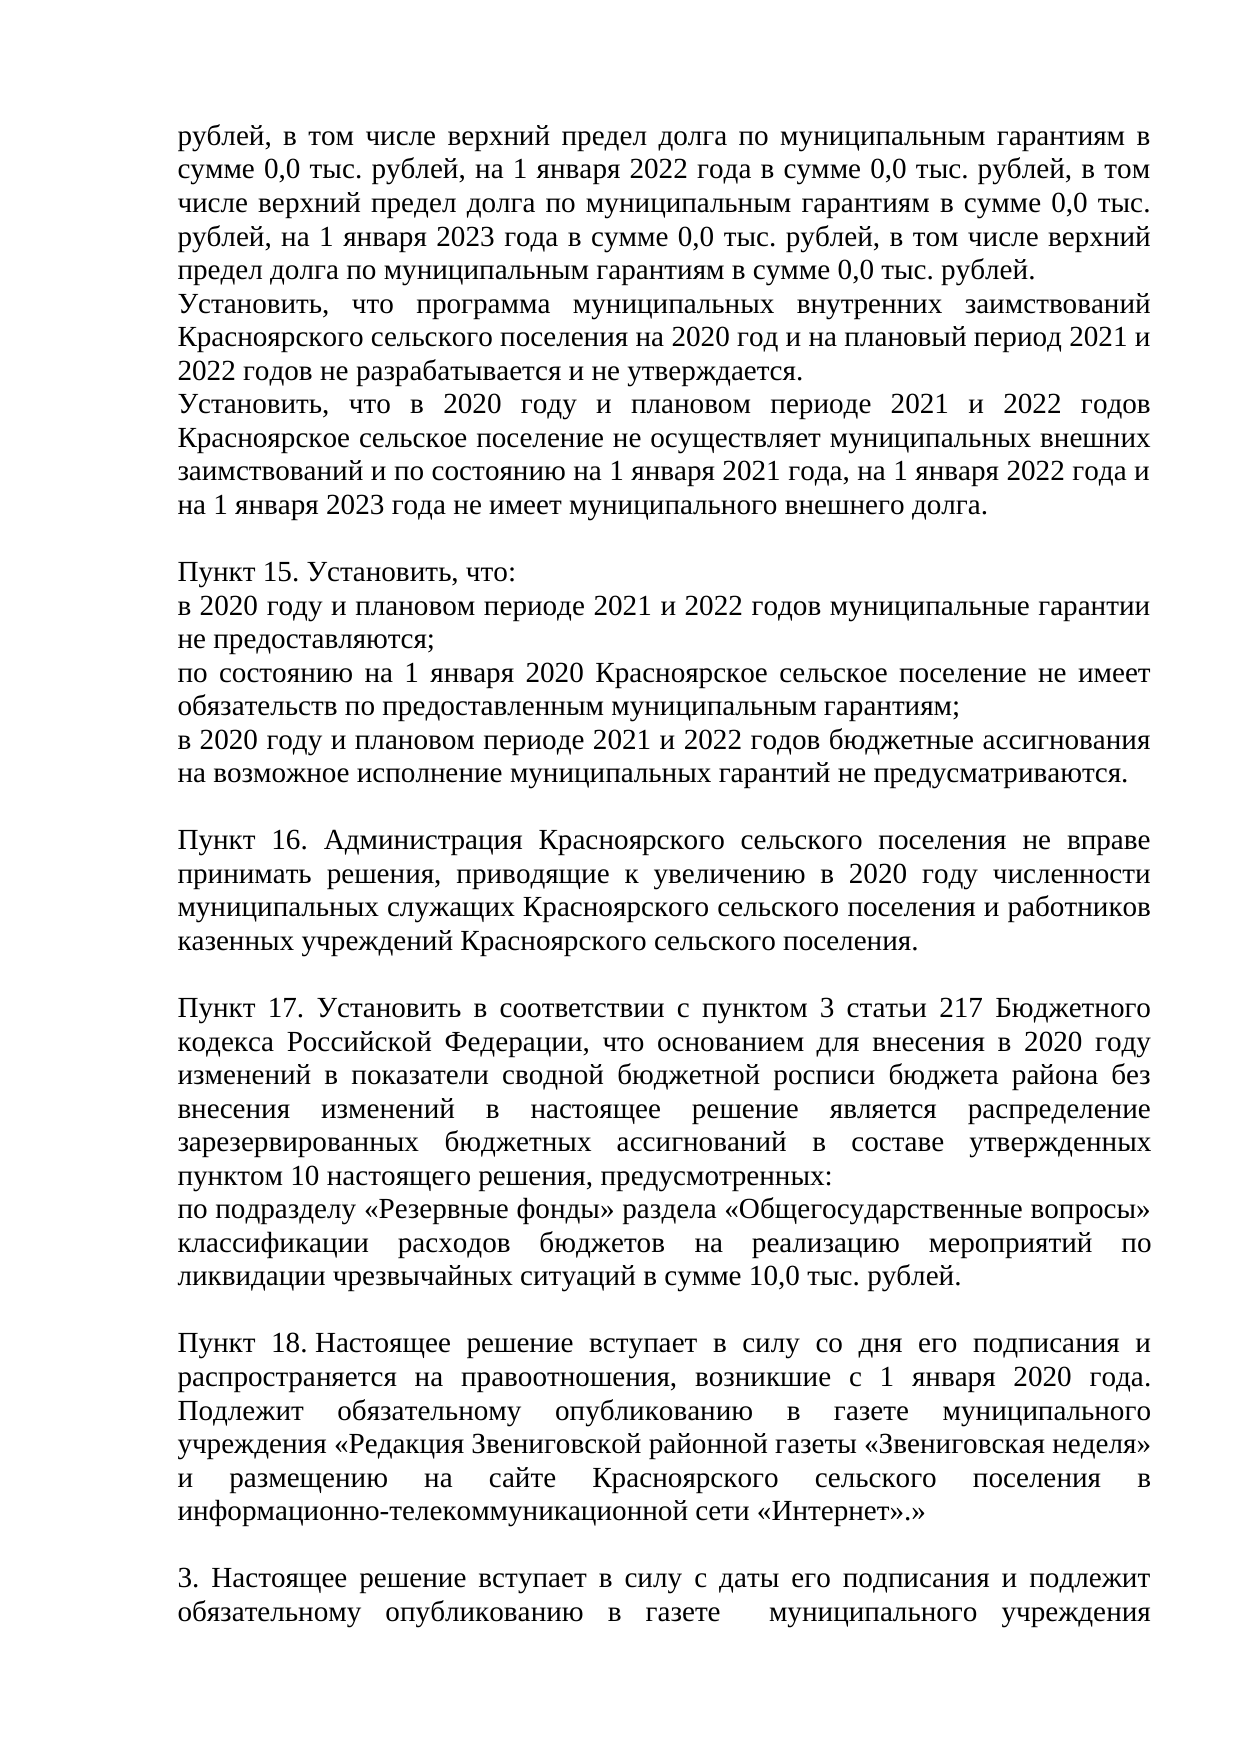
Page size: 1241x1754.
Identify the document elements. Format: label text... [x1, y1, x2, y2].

text Установить, что программа муниципальных внутренних заимствований Красноярского сельского поселения на 2020 год и на плановый период 2021 и 2022 годов не разрабатывается и не утверждается. [177, 286, 1152, 386]
text Пункт 15. Установить, что: [177, 554, 1152, 588]
text в 2020 году и плановом периоде 2021 и 2022 годов муниципальные гарантии не предоставляются; [177, 588, 1152, 655]
text Пункт 16. Администрация Красноярского сельского поселения не вправе принимать решения, приводящие к увеличению в 2020 году численности муниципальных служащих Красноярского сельского поселения и работников казенных учреждений Красноярского сельского поселения. [177, 822, 1152, 957]
text по подразделу «Резервные фонды» раздела «Общегосударственные вопросы» классификации расходов бюджетов на реализацию мероприятий по ликвидации чрезвычайных ситуаций в сумме 10,0 тыс. рублей. [177, 1191, 1152, 1292]
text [177, 118, 1152, 286]
text Установить, что в 2020 году и плановом периоде 2021 и 2022 годов Красноярское сельское поселение не осуществляет муниципальных внешних заимствований и по состоянию на 1 января 2021 года, на 1 января 2022 года и на 1 января 2023 года не имеет муниципального внешнего долга. [177, 386, 1152, 521]
text по состоянию на 1 января 2020 Красноярское сельское поселение не имеет обязательств по предоставленным муниципальным гарантиям; [177, 655, 1152, 722]
text Пункт 18. Настоящее решение вступает в силу со дня его подписания и распространяется на правоотношения, возникшие с 1 января 2020 года. Подлежит обязательному опубликованию в газете муниципального учреждения «Редакция Звениговской районной газеты «Звениговская неделя» и размещению на сайте Красноярского сельского поселения в информационно-телекоммуникационной сети «Интернет».» [177, 1326, 1152, 1527]
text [177, 1560, 1152, 1627]
text в 2020 году и плановом периоде 2021 и 2022 годов бюджетные ассигнования на возможное исполнение муниципальных гарантий не предусматриваются. [177, 722, 1152, 789]
text Пункт 17. Установить в соответствии с пунктом 3 статьи 217 Бюджетного кодекса Российской Федерации, что основанием для внесения в 2020 году изменений в показатели сводной бюджетной росписи бюджета района без внесения изменений в настоящее решение является распределение зарезервированных бюджетных ассигнований в составе утвержденных пунктом 10 настоящего решения, предусмотренных: [177, 990, 1152, 1191]
